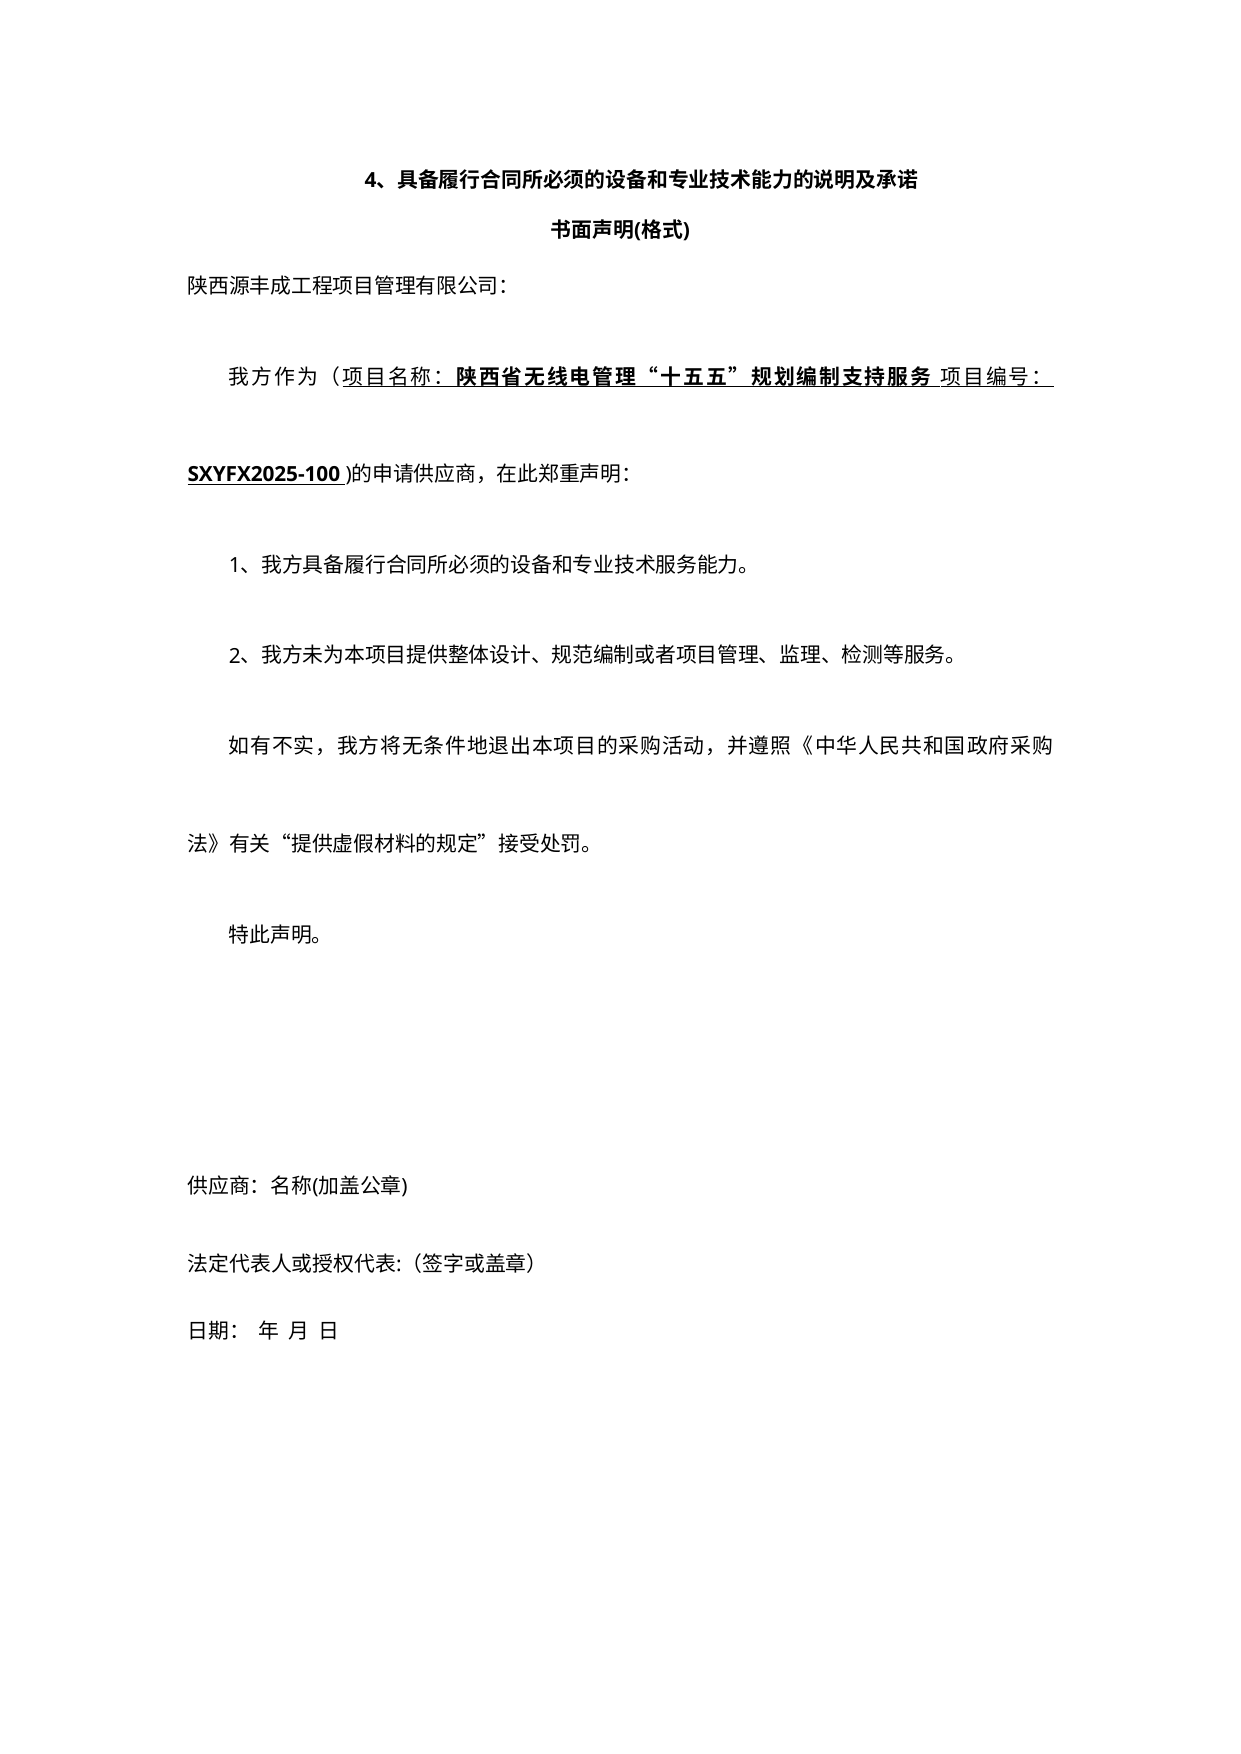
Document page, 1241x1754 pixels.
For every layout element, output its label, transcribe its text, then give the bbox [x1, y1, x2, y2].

text 书面声明(格式) [187, 194, 1053, 249]
text 如有不实，我方将无条件地退出本项目的采购活动，并遵照《中华人民共和国政府采购法》有关“提供虚假材料的规定”接受处罚。 [187, 716, 1053, 878]
text 我方作为（项目名称：陕西省无线电管理“十五五”规划编制支持服务 项目编号：SXYFX2025-100 )的申请供应商，在此郑重声明： [187, 346, 1053, 509]
text 日期： 年 月 日 [187, 1301, 1053, 1366]
text 特此声明。 [187, 904, 1053, 969]
text 供应商：名称(加盖公章) [187, 1156, 1053, 1221]
text 1、我方具备履行合同所必须的设备和专业技术服务能力。 [187, 534, 1053, 599]
text 4、具备履行合同所必须的设备和专业技术能力的说明及承诺 [187, 162, 1053, 194]
text 法定代表人或授权代表:（签字或盖章） [187, 1246, 1053, 1279]
text 2、我方未为本项目提供整体设计、规范编制或者项目管理、监理、检测等服务。 [187, 625, 1053, 690]
text 陕西源丰成工程项目管理有限公司： [187, 256, 1053, 321]
